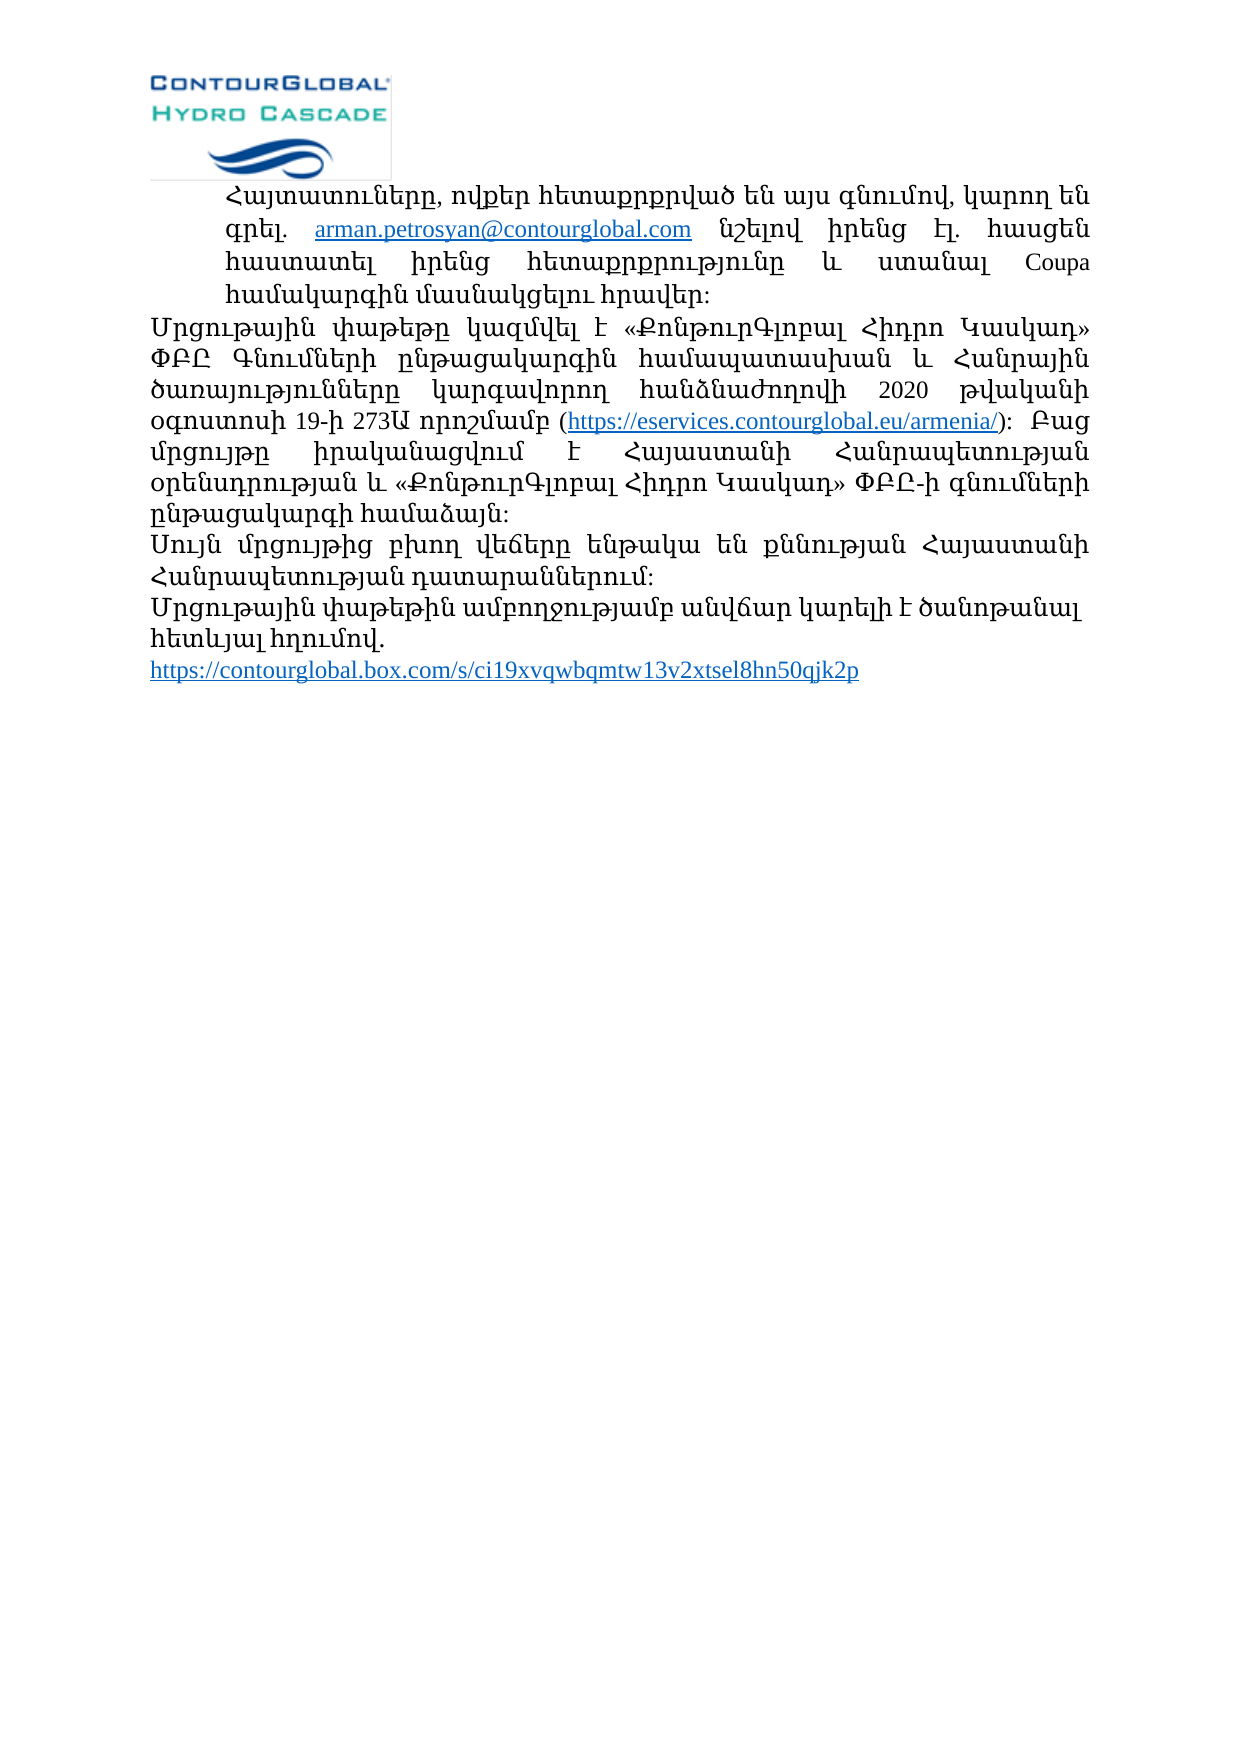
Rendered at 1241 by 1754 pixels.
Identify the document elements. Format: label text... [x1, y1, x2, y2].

list Հայտատուները, ովքեր հետաքրքրված են այս գնումով, կարող են գրել. arman.petrosyan@contourglobal.com նշելով իրենց էլ. հասցեն հաստատել իրենց հետաքրքրությունը և ստանալ Coupa համակարգին մասնակցելու հրավեր: [225, 210, 1090, 247]
picture [150, 75, 393, 182]
text Մրցութային փաթեթին ամբողջությամբ անվճար կարելի է ծանոթանալ հետևյալ հղումով․ https://contourglobal.box.com/s/ci19xvqwbqmtw13v2xtsel8hn50qjk2p [150, 593, 1090, 683]
text Սույն մրցույթից բխող վեճերը ենթակա են քննության Հայաստանի Հանրապետության դատարաններում: [150, 559, 1090, 590]
list Հայտատուները, ովքեր հետաքրքրված են այս գնումով, կարող են գրել. arman.petrosyan@contourglobal.com նշելով իրենց էլ. հասցեն հաստատել իրենց հետաքրքրությունը և ստանալ Coupa համակարգին մասնակցելու հրավեր: [225, 276, 1090, 309]
text Մրցութային փաթեթը կազմվել է «ՔոնթուրԳլոբալ Հիդրո Կասկադ» ՓԲԸ Գնումների ընթացակարգին համապատասխան և Հանրային ծառայությունները կարգավորող հանձնաժողովի 2020 թվականի օգոստոսի 19-ի 273Ա որոշմամբ (https://eservices.contourglobal.eu/armenia/): Բաց մրցույթը իրականացվում է Հայաստանի Հանրապետության օրենսդրության և «ՔոնթուրԳլոբալ Հիդրո Կասկադ» ՓԲԸ-ի գնումների ընթացակարգի համաձայն: [150, 497, 1090, 528]
